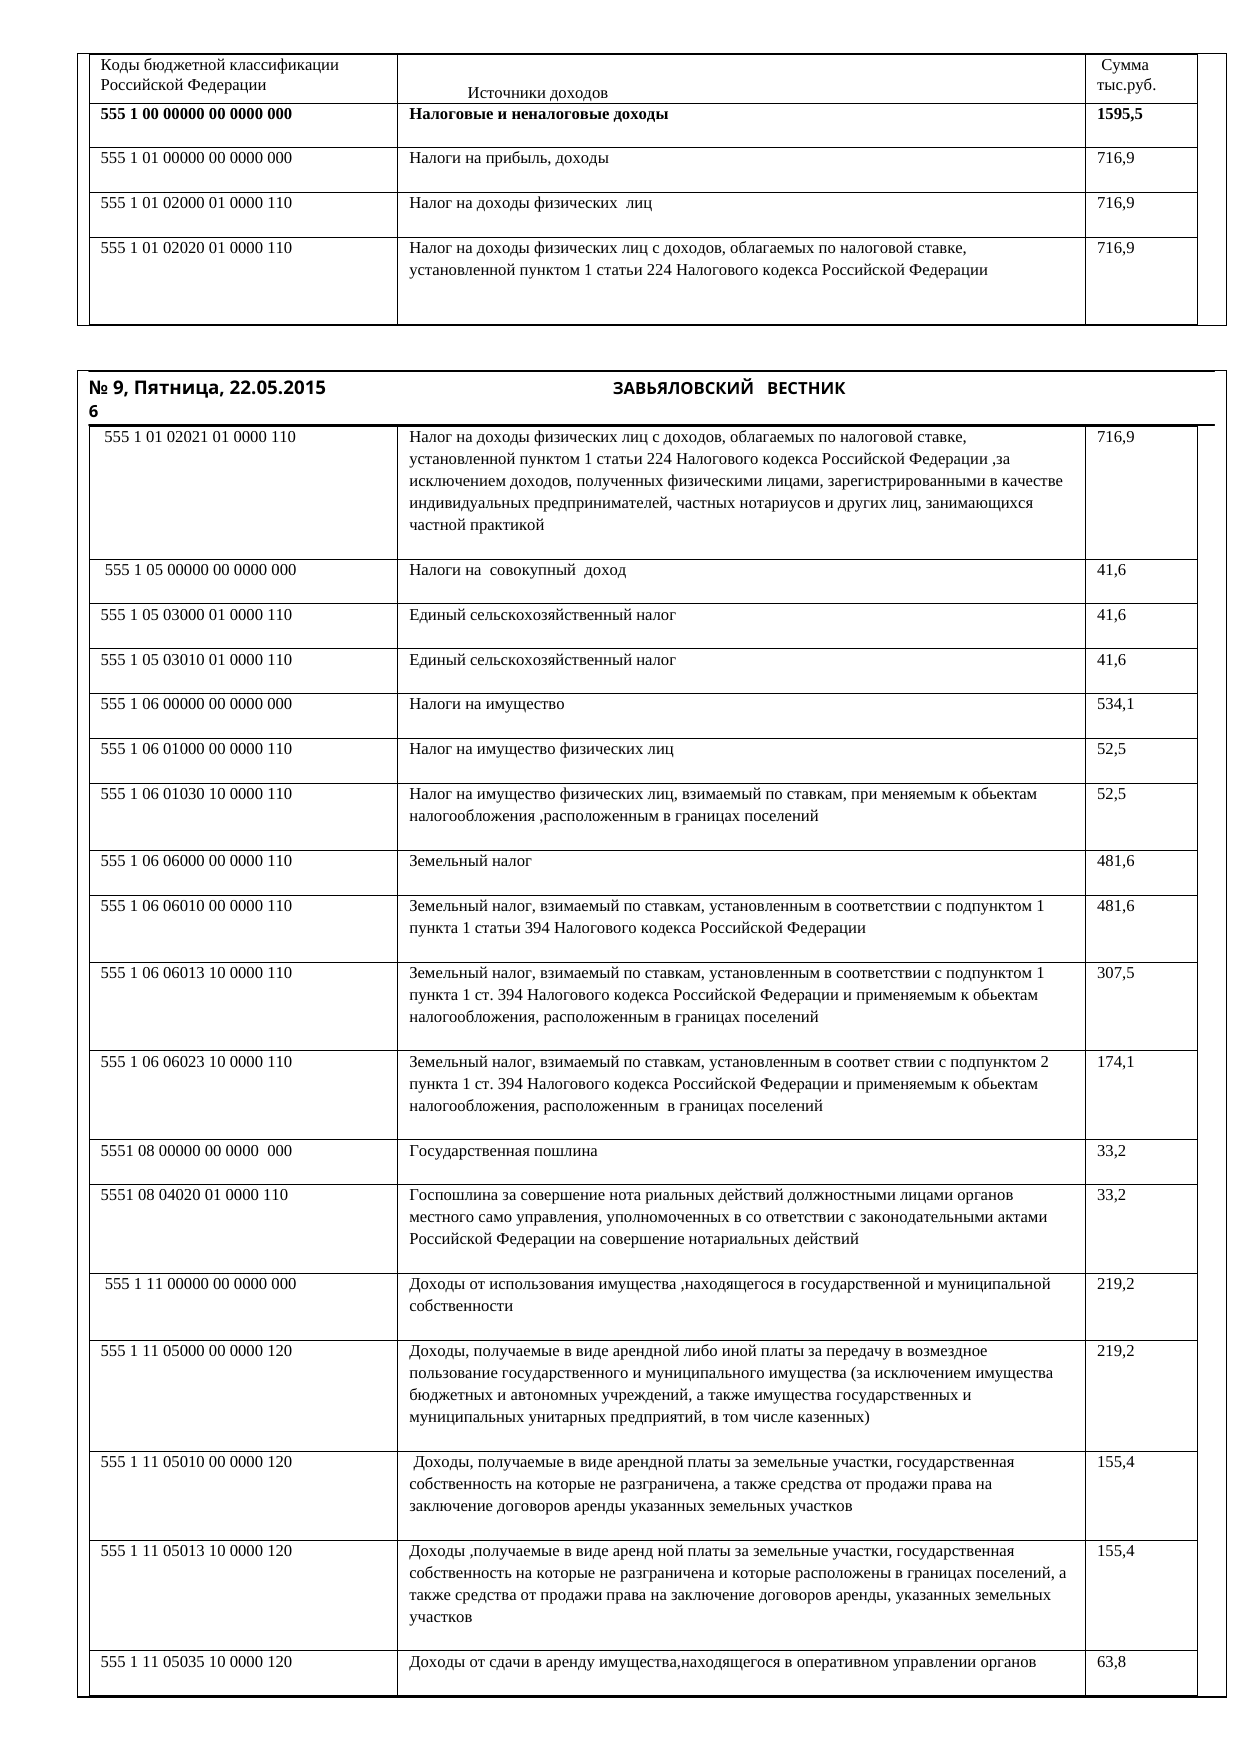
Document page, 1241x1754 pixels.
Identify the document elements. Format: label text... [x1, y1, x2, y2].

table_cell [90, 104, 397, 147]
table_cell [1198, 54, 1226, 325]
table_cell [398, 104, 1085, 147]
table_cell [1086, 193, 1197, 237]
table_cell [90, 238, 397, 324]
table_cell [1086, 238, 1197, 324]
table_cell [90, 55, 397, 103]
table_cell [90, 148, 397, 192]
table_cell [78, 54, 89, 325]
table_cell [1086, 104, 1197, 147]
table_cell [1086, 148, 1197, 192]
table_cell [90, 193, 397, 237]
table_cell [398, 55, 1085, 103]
table_header № 9, Пятница, 22.05.2015 ЗАВЬЯЛОВСКИЙ ВЕСТНИК 6 [78, 371, 1226, 1696]
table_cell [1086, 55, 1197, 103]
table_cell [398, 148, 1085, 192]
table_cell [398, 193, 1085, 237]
